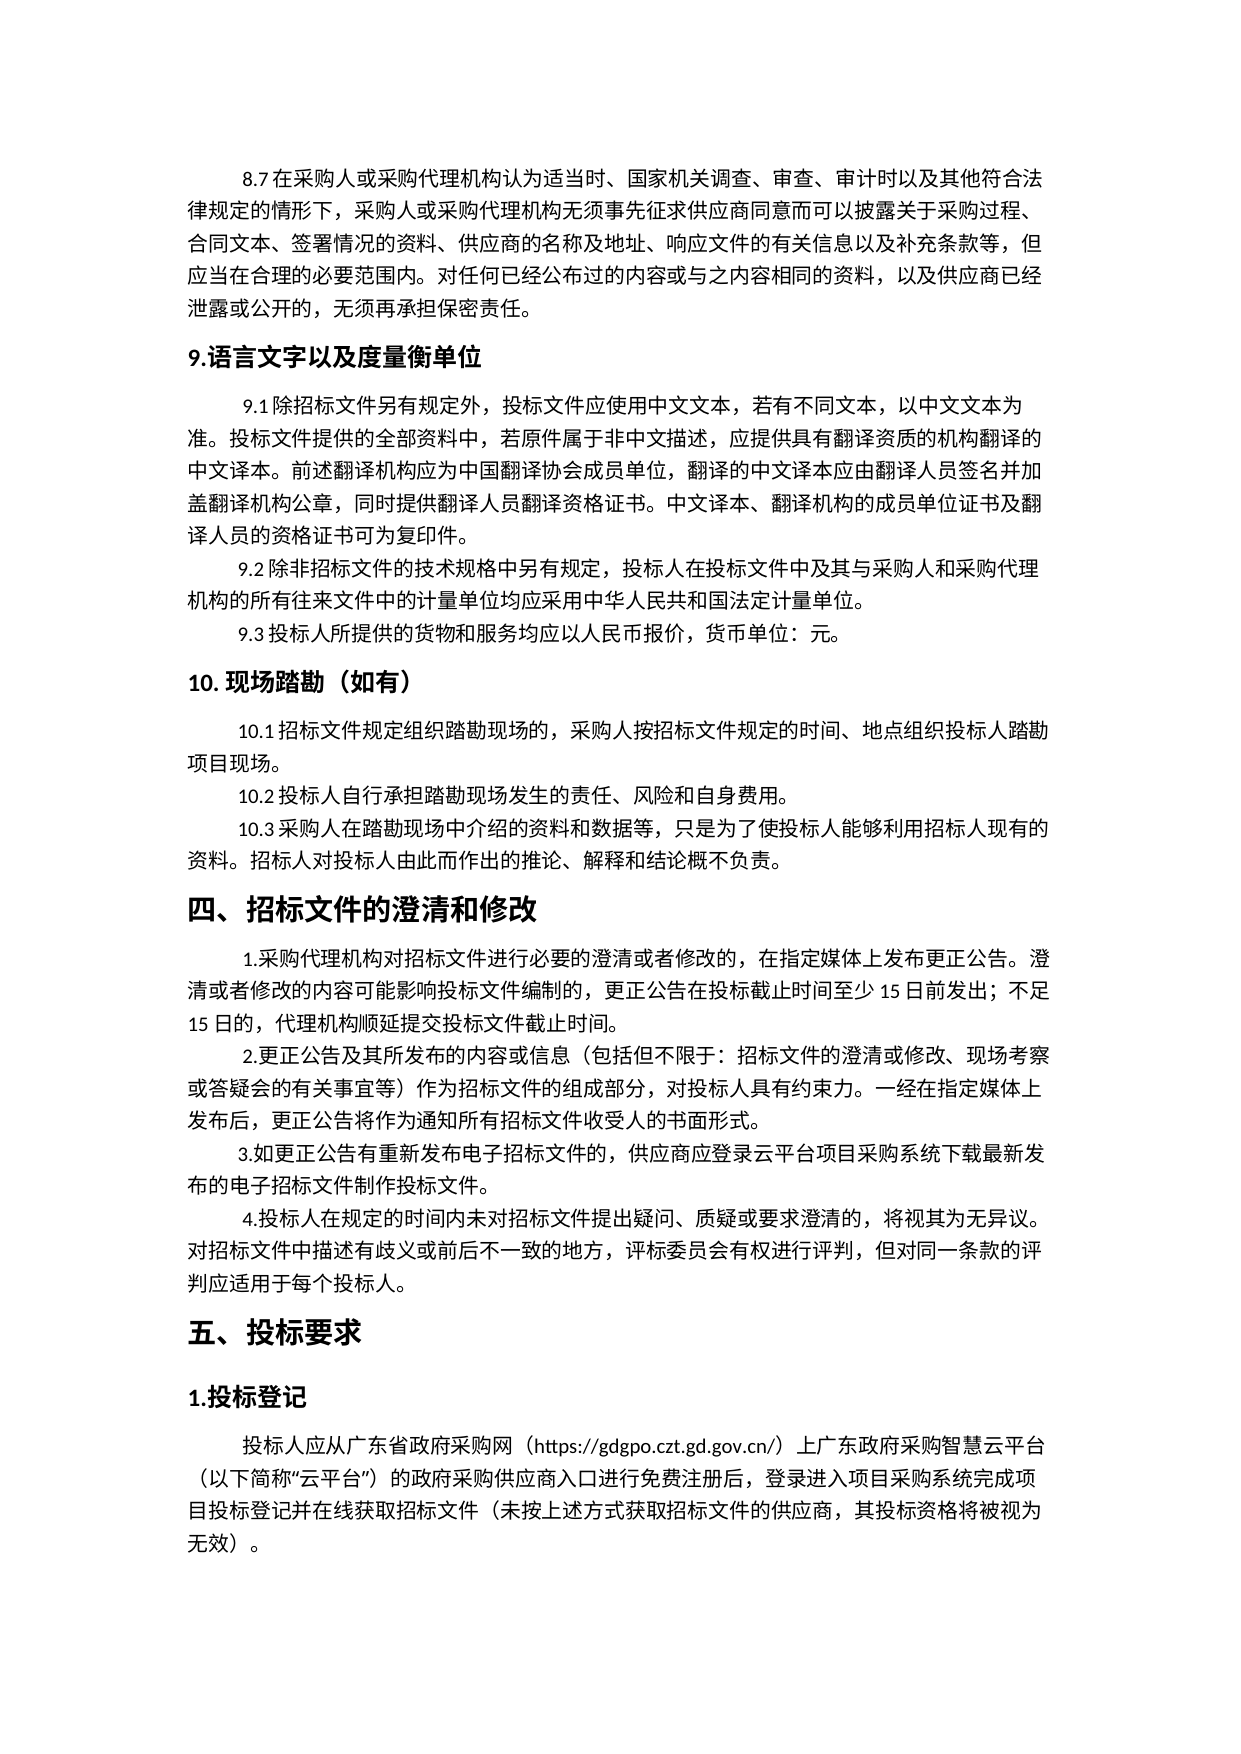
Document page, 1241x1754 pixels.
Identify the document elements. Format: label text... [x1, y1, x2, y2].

text 9.3投标人所提供的货物和服务均应以人民币报价，货币单位：元。 [187, 617, 1053, 649]
text 9.语言文字以及度量衡单位 [187, 324, 1053, 389]
text 8.7在采购人或采购代理机构认为适当时、国家机关调查、审查、审计时以及其他符合法律规定的情形下，采购人或采购代理机构无须事先征求供应商同意而可以披露关于采购过程、合同文本、签署情况的资料、供应商的名称及地址、响应文件的有关信息以及补充条款等，但应当在合理的必要范围内。对任何已经公布过的内容或与之内容相同的资料，以及供应商已经泄露或公开的，无须再承担保密责任。 [187, 162, 1053, 324]
text 3.如更正公告有重新发布电子招标文件的，供应商应登录云平台项目采购系统下载最新发布的电子招标文件制作投标文件。 [187, 1137, 1053, 1202]
text 4.投标人在规定的时间内未对招标文件提出疑问、质疑或要求澄清的，将视其为无异议。对招标文件中描述有歧义或前后不一致的地方，评标委员会有权进行评判，但对同一条款的评判应适用于每个投标人。 [187, 1202, 1053, 1299]
text 2.更正公告及其所发布的内容或信息（包括但不限于：招标文件的澄清或修改、现场考察或答疑会的有关事宜等）作为招标文件的组成部分，对投标人具有约束力。一经在指定媒体上发布后，更正公告将作为通知所有招标文件收受人的书面形式。 [187, 1039, 1053, 1137]
text 1.采购代理机构对招标文件进行必要的澄清或者修改的，在指定媒体上发布更正公告。澄清或者修改的内容可能影响投标文件编制的，更正公告在投标截止时间至少15日前发出；不足15日的，代理机构顺延提交投标文件截止时间。 [187, 942, 1053, 1039]
text 五、投标要求 [187, 1299, 1053, 1364]
text 四、招标文件的澄清和修改 [187, 877, 1053, 942]
text 10.1招标文件规定组织踏勘现场的，采购人按招标文件规定的时间、地点组织投标人踏勘项目现场。 [187, 714, 1053, 779]
text 1.投标登记 [187, 1364, 1053, 1429]
text 9.1除招标文件另有规定外，投标文件应使用中文文本，若有不同文本，以中文文本为准。投标文件提供的全部资料中，若原件属于非中文描述，应提供具有翻译资质的机构翻译的中文译本。前述翻译机构应为中国翻译协会成员单位，翻译的中文译本应由翻译人员签名并加盖翻译机构公章，同时提供翻译人员翻译资格证书。中文译本、翻译机构的成员单位证书及翻译人员的资格证书可为复印件。 [187, 389, 1053, 552]
text 10.2投标人自行承担踏勘现场发生的责任、风险和自身费用。 [187, 779, 1053, 812]
text 投标人应从广东省政府采购网（https://gdgpo.czt.gd.gov.cn/）上广东政府采购智慧云平台（以下简称“云平台”）的政府采购供应商入口进行免费注册后，登录进入项目采购系统完成项目投标登记并在线获取招标文件（未按上述方式获取招标文件的供应商，其投标资格将被视为无效）。 [187, 1429, 1053, 1559]
text 10. 现场踏勘（如有） [187, 649, 1053, 714]
text 10.3采购人在踏勘现场中介绍的资料和数据等，只是为了使投标人能够利用招标人现有的资料。招标人对投标人由此而作出的推论、解释和结论概不负责。 [187, 812, 1053, 877]
text 9.2除非招标文件的技术规格中另有规定，投标人在投标文件中及其与采购人和采购代理机构的所有往来文件中的计量单位均应采用中华人民共和国法定计量单位。 [187, 552, 1053, 617]
